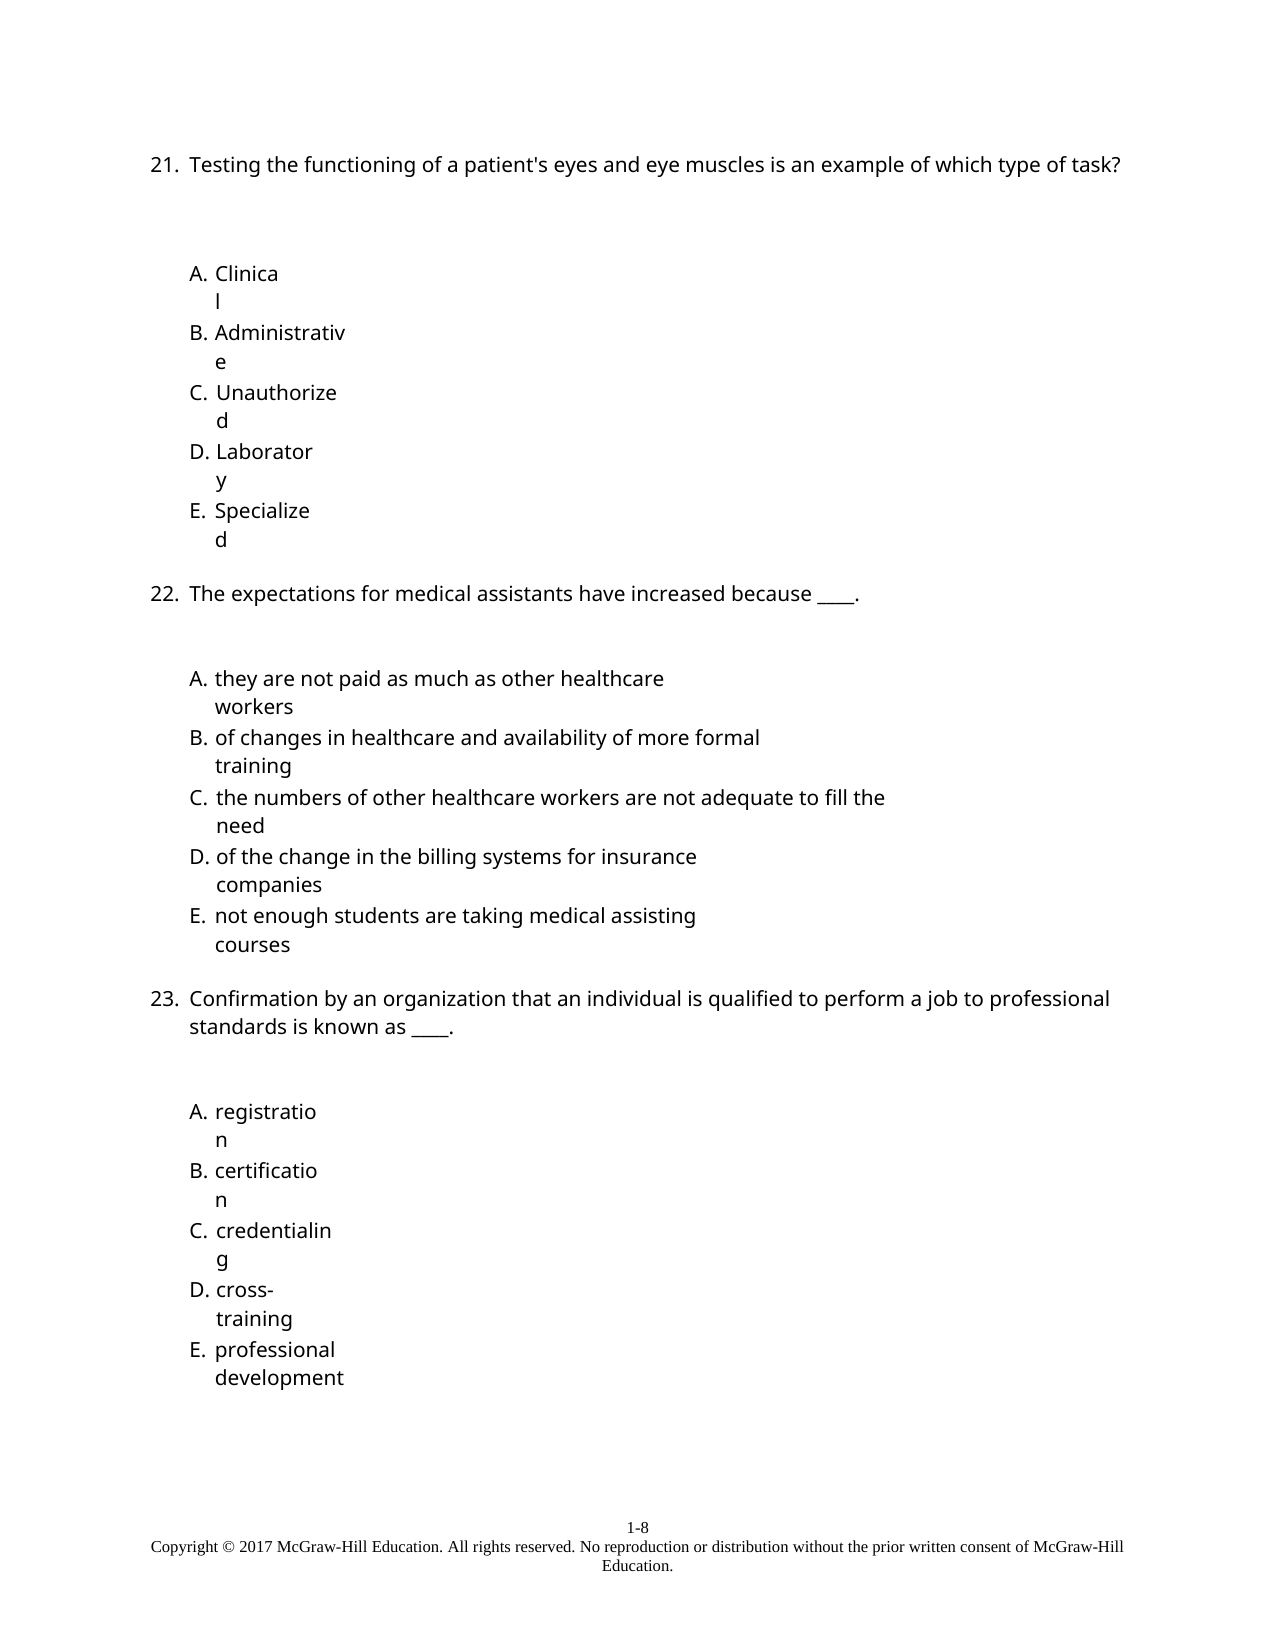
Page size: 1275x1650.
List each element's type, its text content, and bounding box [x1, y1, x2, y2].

table_header Confirmation by an organization that an individual is qualified to perform a job to professional standards is known as ____. [189, 984, 1125, 1392]
table_header 23. [150, 984, 189, 1392]
table_header 22. [150, 579, 189, 958]
table_header Testing the functioning of a patient's eyes and eye muscles is an example of which type of task? [189, 150, 1125, 553]
table_header The expectations for medical assistants have increased because ____. [189, 579, 1125, 958]
table_header 21. [150, 150, 189, 553]
